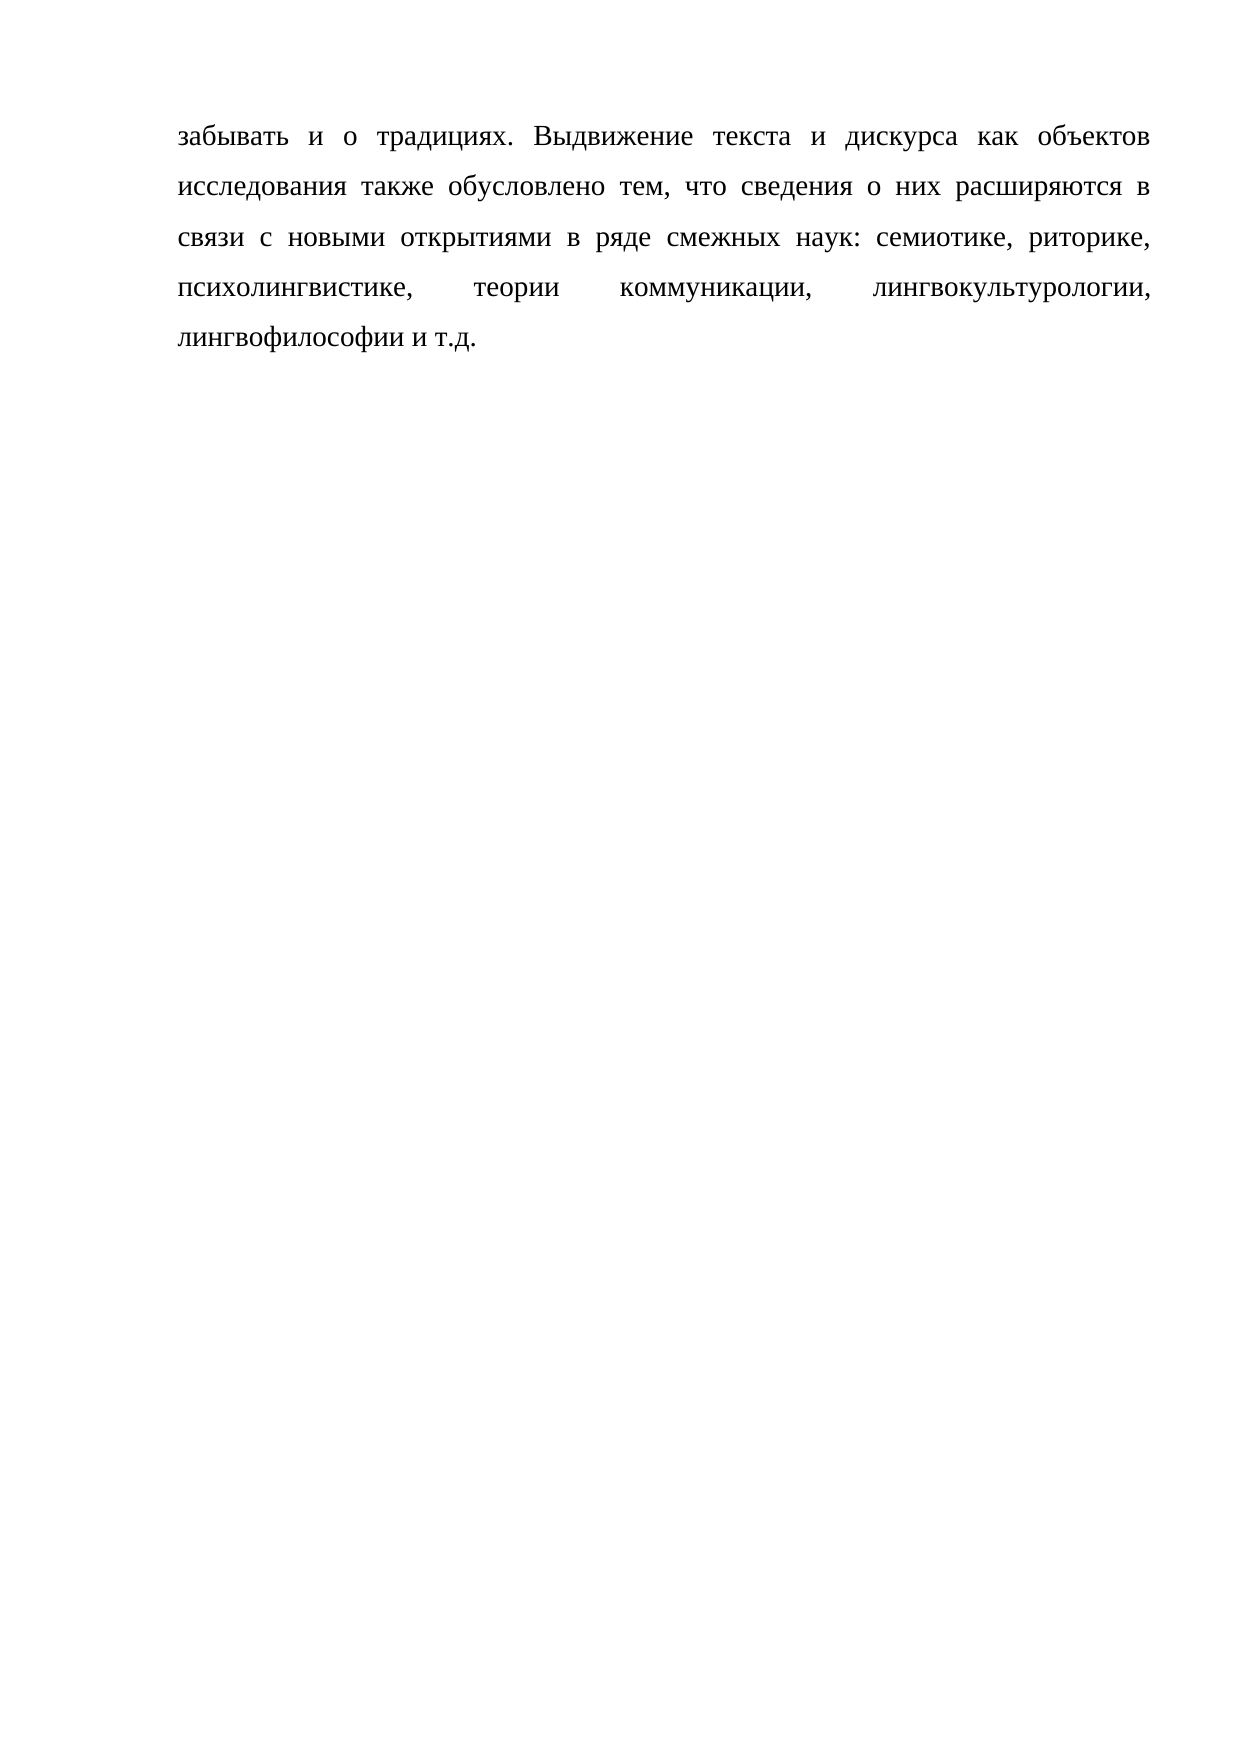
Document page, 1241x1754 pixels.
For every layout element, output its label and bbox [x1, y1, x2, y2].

text [177, 118, 1152, 353]
